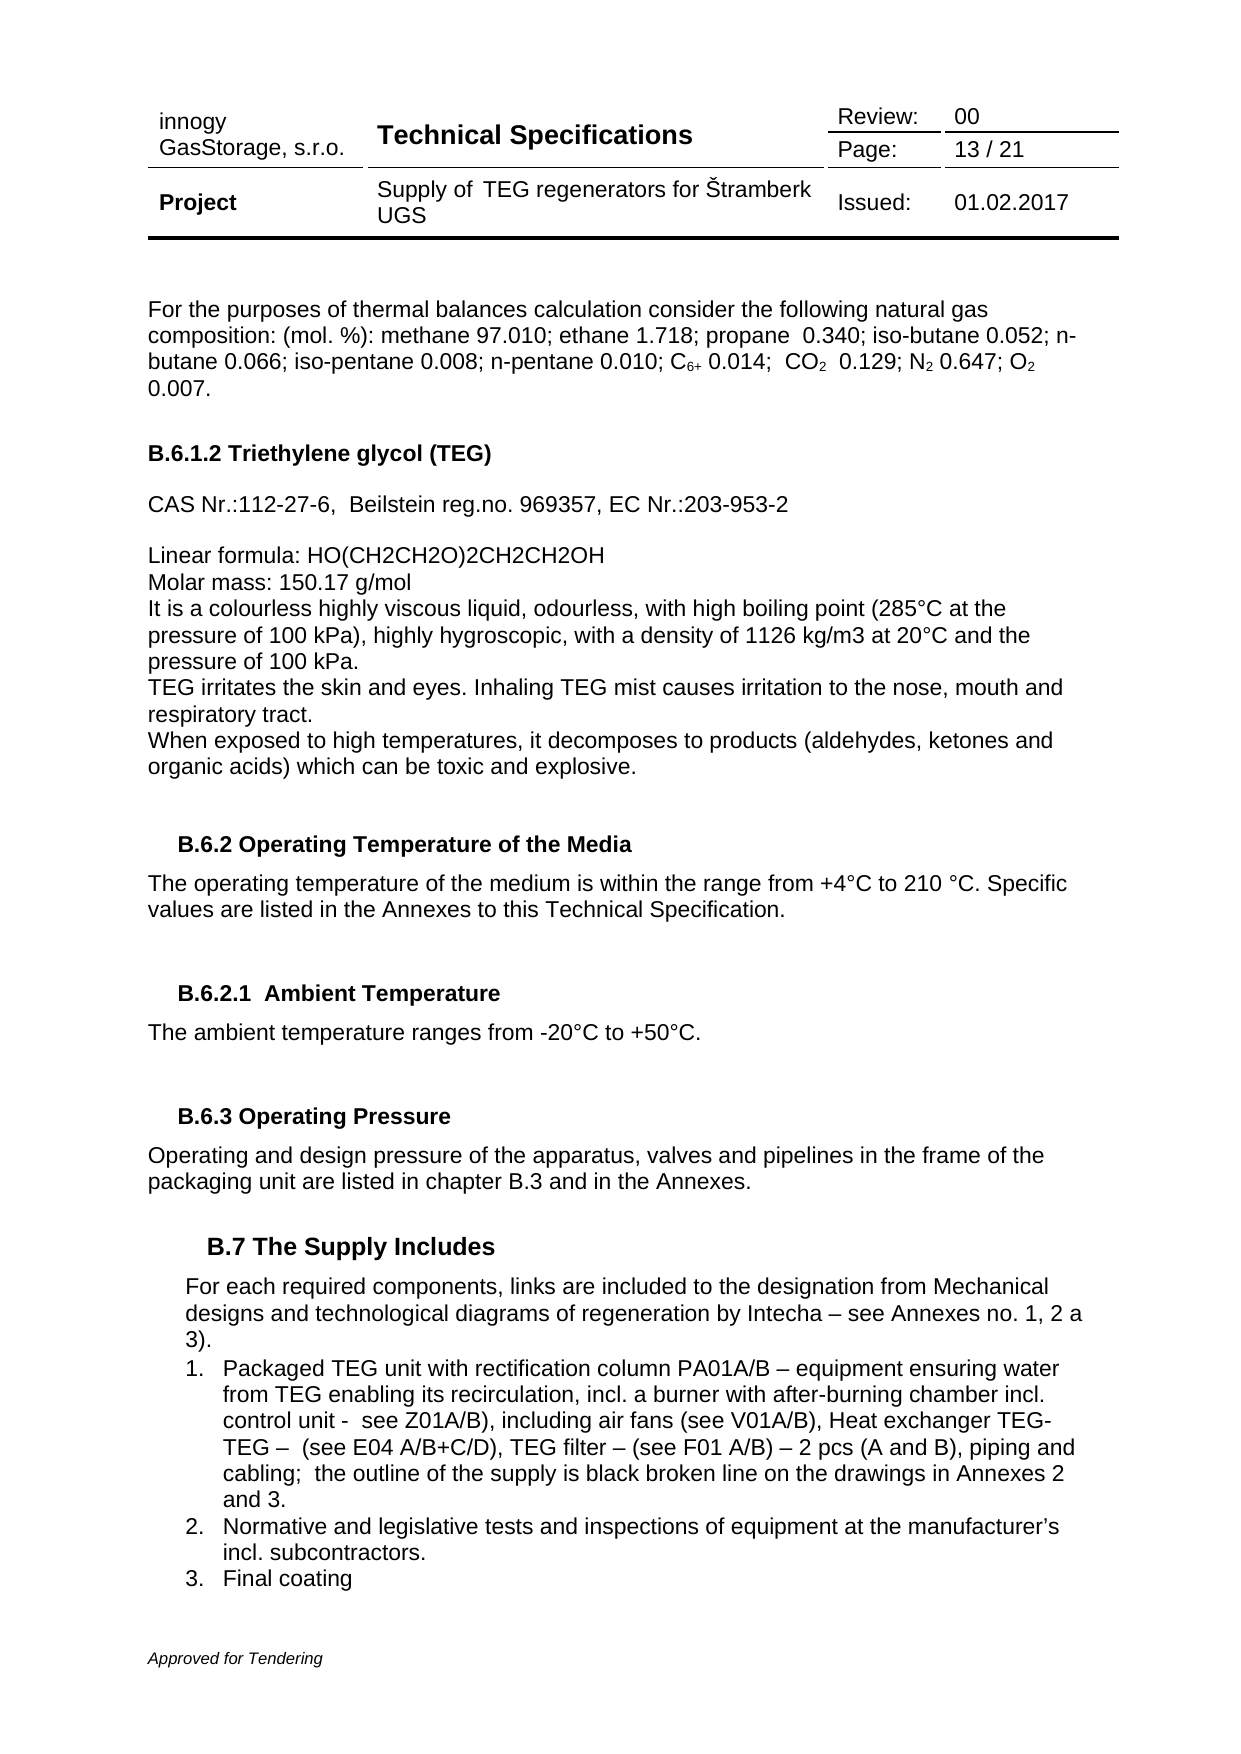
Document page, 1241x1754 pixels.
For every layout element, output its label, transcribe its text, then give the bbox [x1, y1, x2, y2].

text Linear formula: HO(CH2CH2O)2CH2CH2OH Molar mass: 150.17 g/mol It is a colourless highly viscous liquid, odourless, with high boiling point (285°C at the pressure of 100 kPa), highly hygroscopic, with a density of 1126 kg/m3 at 20°C and the pressure of 100 kPa. TEG irritates the skin and eyes. Inhaling TEG mist causes irritation to the nose, mouth and respiratory tract. When exposed to high temperatures, it decomposes to products (aldehydes, ketones and organic acids) which can be toxic and explosive. [148, 542, 1093, 780]
list B.6.3 Operating Pressure [177, 1103, 1093, 1129]
text CAS Nr.:112-27-6, Beilstein reg.no. 969357, EC Nr.:203-953-2 [148, 491, 1093, 517]
text The ambient temperature ranges from -20°C to +50°C. [148, 1019, 1093, 1045]
list B.6.2.1 Ambient Temperature [177, 980, 1093, 1007]
list Normative and legislative tests and inspections of equipment at the manufacturer’s incl. subcontractors. [185, 1513, 1093, 1565]
text For each required components, links are included to the designation from Mechanical designs and technological diagrams of regeneration by Intecha – see Annexes no. 1, 2 a 3). [185, 1273, 1093, 1352]
list B.6.2 Operating Temperature of the Media [177, 831, 1093, 857]
text Operating and design pressure of the apparatus, valves and pipelines in the frame of the packaging unit are listed in chapter B.3 and in the Annexes. [148, 1142, 1093, 1194]
text For the purposes of thermal balances calculation consider the following natural gas composition: (mol. %): methane 97.010; ethane 1.718; propane 0.340; iso-butane 0.052; n-butane 0.066; iso-pentane 0.008; n-pentane 0.010; C6+ 0.014; CO2 0.129; N2 0.647; O2 0.007. [148, 296, 1093, 401]
text B.6.1.2 Triethylene glycol (TEG) [148, 440, 1093, 466]
text The operating temperature of the medium is within the range from +4°C to 210 °C. Specific values are listed in the Annexes to this Technical Specification. [148, 870, 1093, 923]
list Packaged TEG unit with rectification column PA01A/B – equipment ensuring water from TEG enabling its recirculation, incl. a burner with after-burning chamber incl. control unit - see Z01A/B), including air fans (see V01A/B), Heat exchanger TEG-TEG – (see E04 A/B+C/D), TEG filter – (see F01 A/B) – 2 pcs (A and B), piping and cabling; the outline of the supply is black broken line on the drawings in Annexes 2 and 3. [185, 1354, 1093, 1513]
list Final coating [185, 1565, 1093, 1592]
subtitle B.7 The Supply Includes [207, 1232, 1093, 1261]
